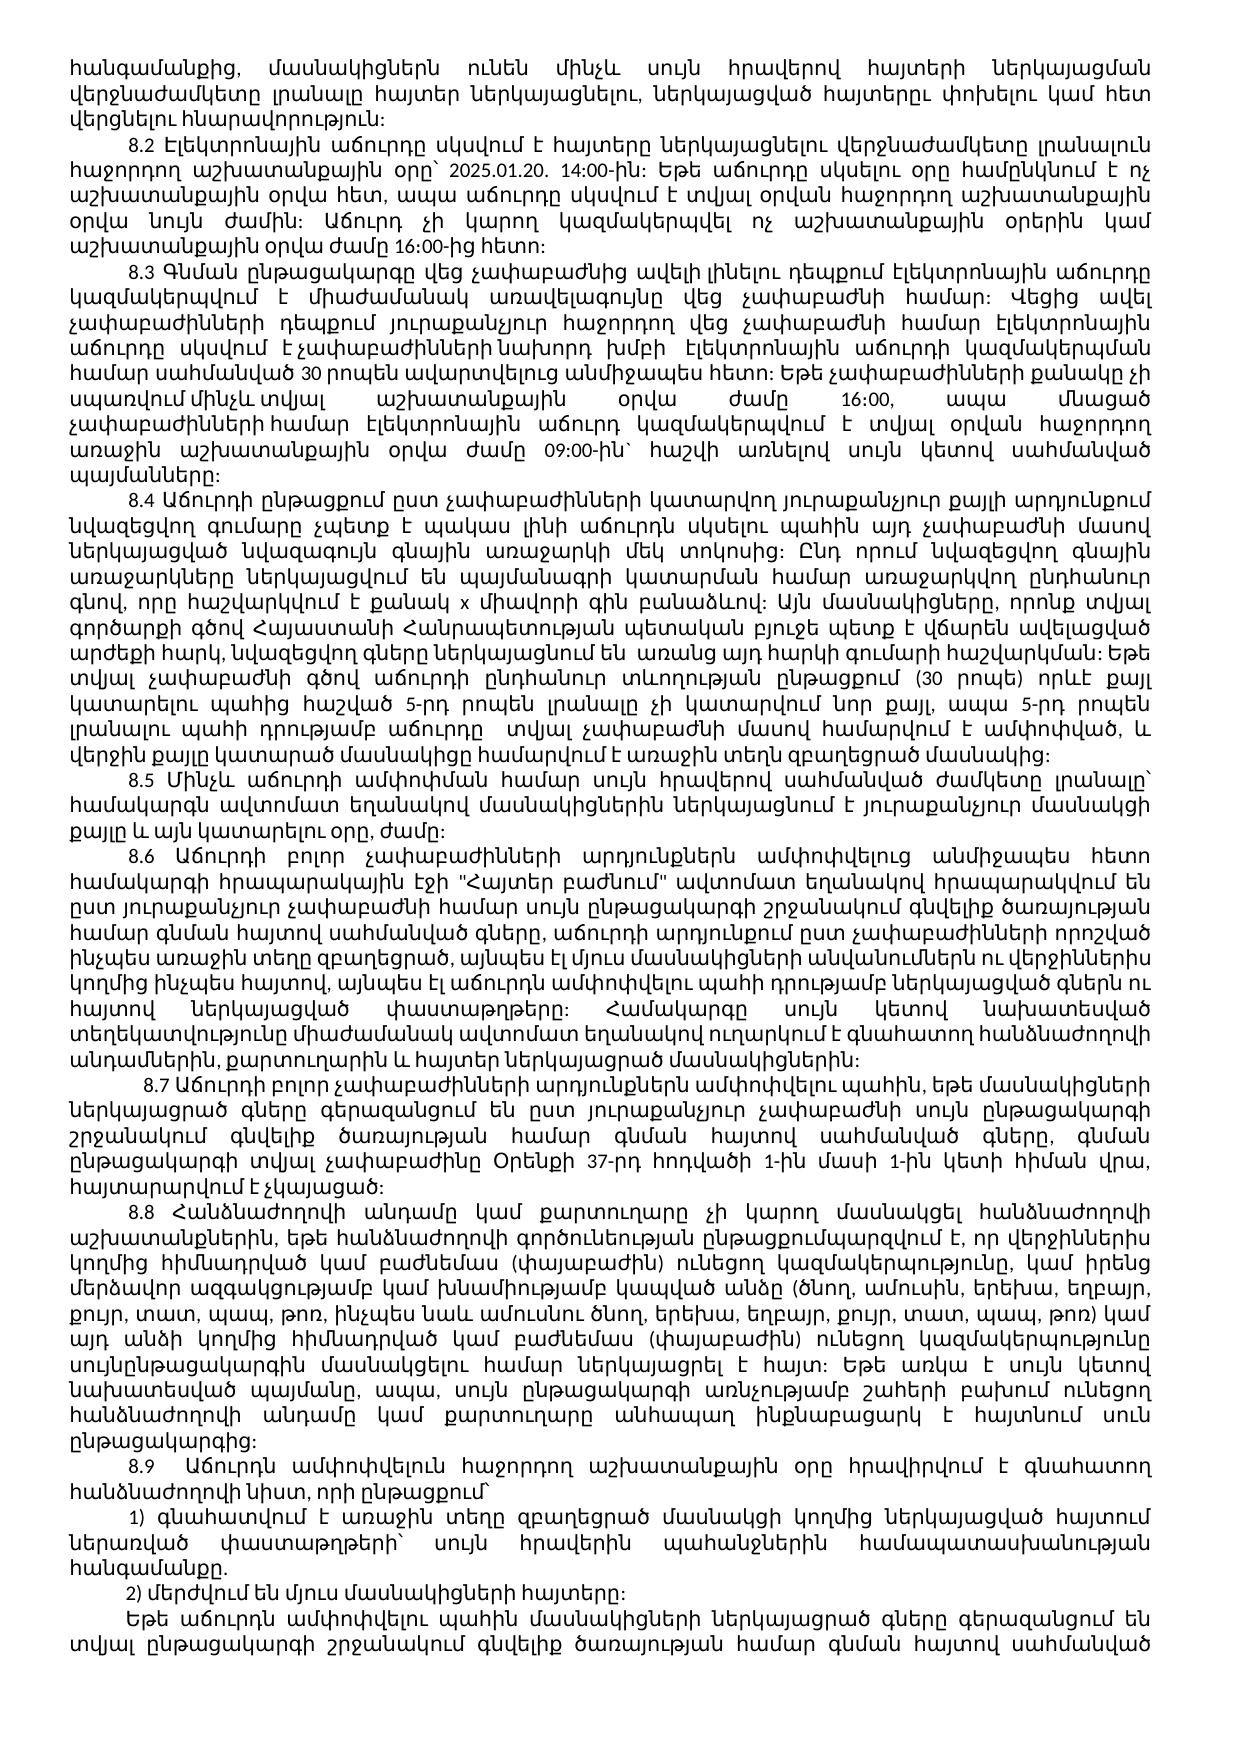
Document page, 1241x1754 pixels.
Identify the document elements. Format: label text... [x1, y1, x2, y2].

text 8.7 Աճուրդի բոլոր չափաբաժինների արդյունքներն ամփոփվելու պահին, եթե մասնակիցների ներկայացրած գները գերազանցում են ըստ յուրաքանչյուր չափաբաժնի սույն ընթացակարգի շրջանակում գնվելիք ծառայության համար գնման հայտով սահմանված գները, գնման ընթացակարգի տվյալ չափաբաժինը Օրենքի 37-րդ հոդվածի 1-ին մասի 1-ին կետի հիման վրա, հայտարարվում է չկայացած: [69, 1072, 1152, 1199]
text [69, 56, 1152, 132]
text 1) գնահատվում է առաջին տեղը զբաղեցրած մասնակցի կողմից ներկայացված հայտում ներառված փաստաթղթերի՝ սույն հրավերին պահանջներին համապատասխանության հանգամանքը. [69, 1504, 1152, 1581]
text 8.3 Գնման ընթացակարգը վեց չափաբաժնից ավելի լինելու դեպքում էլեկտրոնային աճուրդը կազմակերպվում է միաժամանակ առավելագույնը վեց չափաբաժնի համար: Վեցից ավել չափաբաժինների դեպքում յուրաքանչյուր հաջորդող վեց չափաբաժնի համար էլեկտրոնային աճուրդը սկսվում է չափաբաժինների նախորդ խմբի էլեկտրոնային աճուրդի կազմակերպման համար սահմանված 30 րոպեն ավարտվելուց անմիջապես հետո: Եթե չափաբաժինների քանակը չի սպառվում մինչև տվյալ աշխատանքային օրվա ժամը 16։00, ապա մնացած չափաբաժինների համար էլեկտրոնային աճուրդ կազմակերպվում է տվյալ օրվան հաջորդող առաջին աշխատանքային օրվա ժամը 09:00-ին` հաշվի առնելով սույն կետով սահմանված պայմանները: [69, 259, 1152, 488]
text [69, 1606, 1152, 1657]
text 8.9 Աճուրդն ամփոփվելուն հաջորդող աշխատանքային օրը հրավիրվում է գնահատող հանձնաժողովի նիստ, որի ընթացքում՝ [69, 1453, 1152, 1504]
text 8.2 Էլեկտրոնային աճուրդը սկսվում է հայտերը ներկայացնելու վերջնաժամկետը լրանալուն հաջորդող աշխատանքային օրը՝ 2025.01.20. 14:00 -ին: Եթե աճուրդը սկսելու օրը համընկնում է ոչ աշխատանքային օրվա հետ, ապա աճուրդը սկսվում է տվյալ օրվան հաջորդող աշխատանքային օրվա նույն ժամին: Աճուրդ չի կարող կազմակերպվել ոչ աշխատանքային օրերին կամ աշխատանքային օրվա ժամը 16։00-ից հետո: [69, 132, 1152, 259]
text 8.6 Աճուրդի բոլոր չափաբաժինների արդյունքներն ամփոփվելուց անմիջապես հետո համակարգի հրապարակային էջի "Հայտեր բաժնում" ավտոմատ եղանակով հրապարակվում են ըստ յուրաքանչյուր չափաբաժնի համար սույն ընթացակարգի շրջանակում գնվելիք ծառայության համար գնման հայտով սահմանված գները, աճուրդի արդյունքում ըստ չափաբաժինների որոշված ինչպես առաջին տեղը զբաղեցրած, այնպես էլ մյուս մասնակիցների անվանումներն ու վերջիններիս կողմից ինչպես հայտով, այնպես էլ աճուրդն ամփոփվելու պահի դրությամբ ներկայացված գներն ու հայտով ներկայացված փաստաթղթերը: Համակարգը սույն կետով նախատեսված տեղեկատվությունը միաժամանակ ավտոմատ եղանակով ուղարկում է գնահատող հանձնաժողովի անդամներին, քարտուղարին և հայտեր ներկայացրած մասնակիցներին: [69, 843, 1152, 1072]
text 8.8 Հանձնաժողովի անդամը կամ քարտուղարը չի կարող մասնակցել հանձնաժողովի աշխատանքներին, եթե հանձնաժողովի գործունեության ընթացքումպարզվում է, որ վերջիններիս կողմից հիմնադրված կամ բաժնեմաս (փայաբաժին) ունեցող կազմակերպությունը, կամ իրենց մերձավոր ազգակցությամբ կամ խնամիությամբ կապված անձը (ծնող, ամուսին, երեխա, եղբայր, քույր, տատ, պապ, թոռ, ինչպես նաև ամուսնու ծնող, երեխա, եղբայր, քույր, տատ, պապ, թոռ) կամ այդ անձի կողմից հիմնադրված կամ բաժնեմաս (փայաբաժին) ունեցող կազմակերպությունը սույնընթացակարգին մասնակցելու համար ներկայացրել է հայտ: Եթե առկա է սույն կետով նախատեսված պայմանը, ապա, սույն ընթացակարգի առնչությամբ շահերի բախում ունեցող հանձնաժողովի անդամը կամ քարտուղարը անհապաղ ինքնաբացարկ է հայտնում սուն ընթացակարգից: [69, 1199, 1152, 1453]
text 2) մերժվում են մյուս մասնակիցների հայտերը: [69, 1581, 1152, 1606]
text 8.5 Մինչև աճուրդի ամփոփման համար սույն հրավերով սահմանված ժամկետը լրանալը՝ համակարգն ավտոմատ եղանակով մասնակիցներին ներկայացնում է յուրաքանչյուր մասնակցի քայլը և այն կատարելու օրը, ժամը: [69, 767, 1152, 843]
text 8.4 Աճուրդի ընթացքում ըստ չափաբաժինների կատարվող յուրաքանչյուր քայլի արդյունքում նվազեցվող գումարը չպետք է պակաս լինի աճուրդն սկսելու պահին այդ չափաբաժնի մասով ներկայացված նվազագույն գնային առաջարկի մեկ տոկոսից: Ընդ որում նվազեցվող գնային առաջարկները ներկայացվում են պայմանագրի կատարման համար առաջարկվող ընդհանուր գնով, որը հաշվարկվում է քանակ x միավորի գին բանաձևով: Այն մասնակիցները, որոնք տվյալ գործարքի գծով Հայաստանի Հանրապետության պետական բյուջե պետք է վճարեն ավելացված արժեքի հարկ, նվազեցվող գները ներկայացնում են առանց այդ հարկի գումարի հաշվարկման: Եթե տվյալ չափաբաժնի գծով աճուրդի ընդհանուր տևողության ընթացքում (30 րոպե) որևէ քայլ կատարելու պահից հաշված 5-րդ րոպեն լրանալը չի կատարվում նոր քայլ, ապա 5-րդ րոպեն լրանալու պահի դրությամբ աճուրդը տվյալ չափաբաժնի մասով համարվում է ամփոփված, և վերջին քայլը կատարած մասնակիցը համարվում է առաջին տեղն զբաղեցրած մասնակից: [69, 488, 1152, 767]
